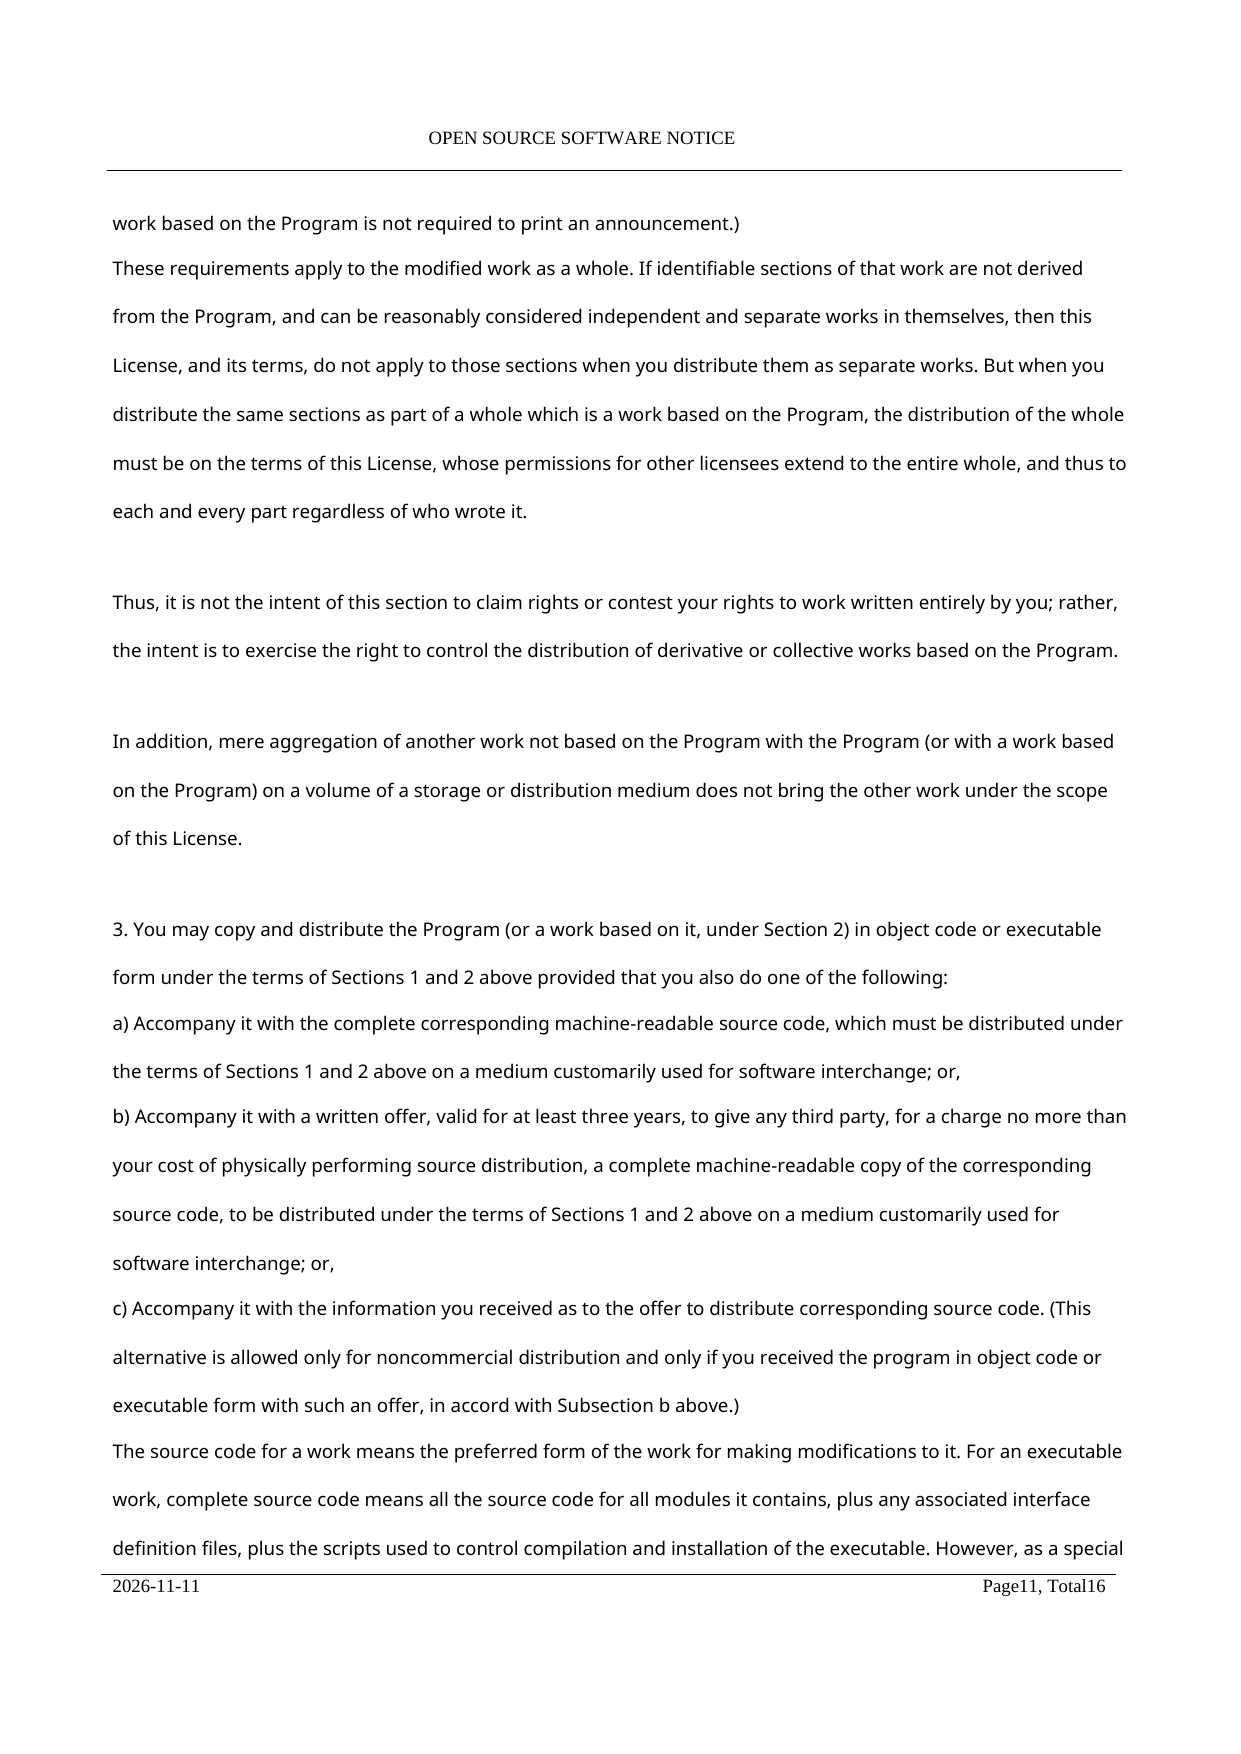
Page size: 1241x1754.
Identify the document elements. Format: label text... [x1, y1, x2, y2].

text 3. You may copy and distribute the Program (or a work based on it, under Section 2) in object code or executable form under the terms of Sections 1 and 2 above provided that you also do one of the following: [112, 912, 1128, 994]
text These requirements apply to the modified work as a whole. If identifiable sections of that work are not derived from the Program, and can be reasonably considered independent and separate works in themselves, then this License, and its terms, do not apply to those sections when you distribute them as separate works. But when you distribute the same sections as part of a whole which is a work based on the Program, the distribution of the whole must be on the terms of this License, whose permissions for other licensees extend to the entire whole, and thus to each and every part regardless of who wrote it. [112, 252, 1128, 528]
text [112, 1434, 1128, 1564]
text In addition, mere aggregation of another work not based on the Program with the Program (or with a work based on the Program) on a volume of a storage or distribution medium does not bring the other work under the scope of this License. [112, 725, 1128, 855]
text c) Accompany it with the information you received as to the offer to distribute corresponding source code. (This alternative is allowed only for noncommercial distribution and only if you received the program in object code or executable form with such an offer, in accord with Subsection b above.) [112, 1292, 1128, 1422]
text a) Accompany it with the complete corresponding machine-readable source code, which must be distributed under the terms of Sections 1 and 2 above on a medium customarily used for software interchange; or, [112, 1006, 1128, 1088]
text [112, 206, 1128, 239]
text b) Accompany it with a written offer, valid for at least three years, to give any third party, for a charge no more than your cost of physically performing source distribution, a complete machine-readable copy of the corresponding source code, to be distributed under the terms of Sections 1 and 2 above on a medium customarily used for software interchange; or, [112, 1100, 1128, 1279]
text Thus, it is not the intent of this section to claim rights or contest your rights to work written entirely by you; rather, the intent is to exercise the right to control the distribution of derivative or collective works based on the Program. [112, 586, 1128, 667]
